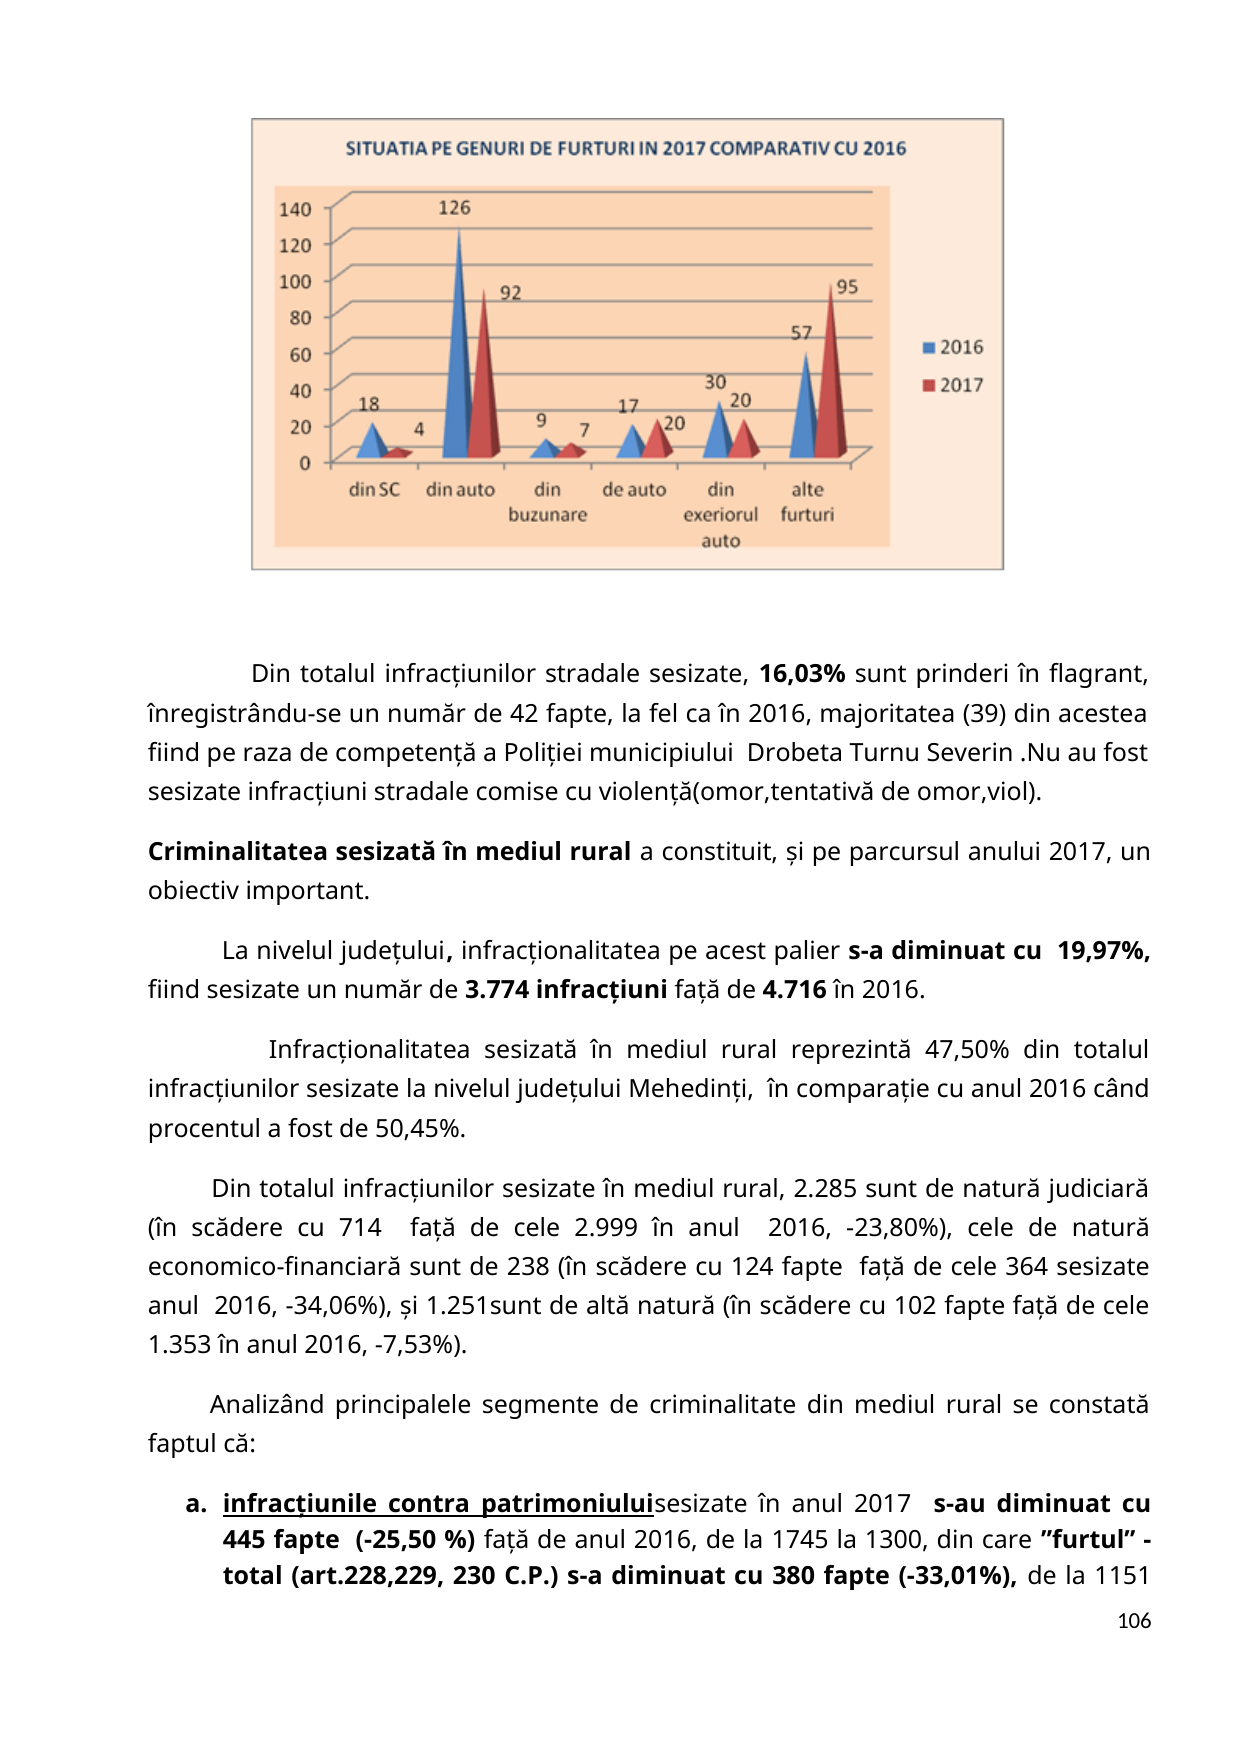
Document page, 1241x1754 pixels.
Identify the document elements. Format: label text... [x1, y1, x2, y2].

text Analizând principalele segmente de criminalitate din mediul rural se constată faptul că: [148, 1387, 1152, 1460]
text Din totalul infracțiunilor stradale sesizate, 16,03% sunt prinderi în flagrant, înregistrându-se un număr de 42 fapte, la fel ca în 2016, majoritatea (39) din acestea fiind pe raza de competență a Poliției municipiului Drobeta Turnu Severin .Nu au fost sesizate infracţiuni stradale comise cu violenţă(omor,tentativă de omor,viol). [148, 656, 1149, 808]
text Infracționalitatea sesizată în mediul rural reprezintă 47,50% din totalul infracțiunilor sesizate la nivelul județului Mehedinți, în comparație cu anul 2016 când procentul a fost de 50,45%. [148, 1032, 1152, 1144]
text La nivelul județului, infracționalitatea pe acest palier s-a diminuat cu 19,97%, fiind sesizate un număr de 3.774 infracţiuni faţă de 4.716 în 2016. [148, 933, 1152, 1006]
picture [250, 118, 1006, 572]
text Din totalul infracțiunilor sesizate în mediul rural, 2.285 sunt de natură judiciară (în scădere cu 714 față de cele 2.999 în anul 2016, -23,80%), cele de natură economico-financiară sunt de 238 (în scădere cu 124 fapte față de cele 364 sesizate anul 2016, -34,06%), și 1.251sunt de altă natură (în scădere cu 102 fapte față de cele 1.353 în anul 2016, -7,53%). [148, 1170, 1152, 1361]
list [185, 1486, 1152, 1592]
text Criminalitatea sesizată în mediul rural a constituit, și pe parcursul anului 2017, un obiectiv important. [148, 834, 1152, 907]
